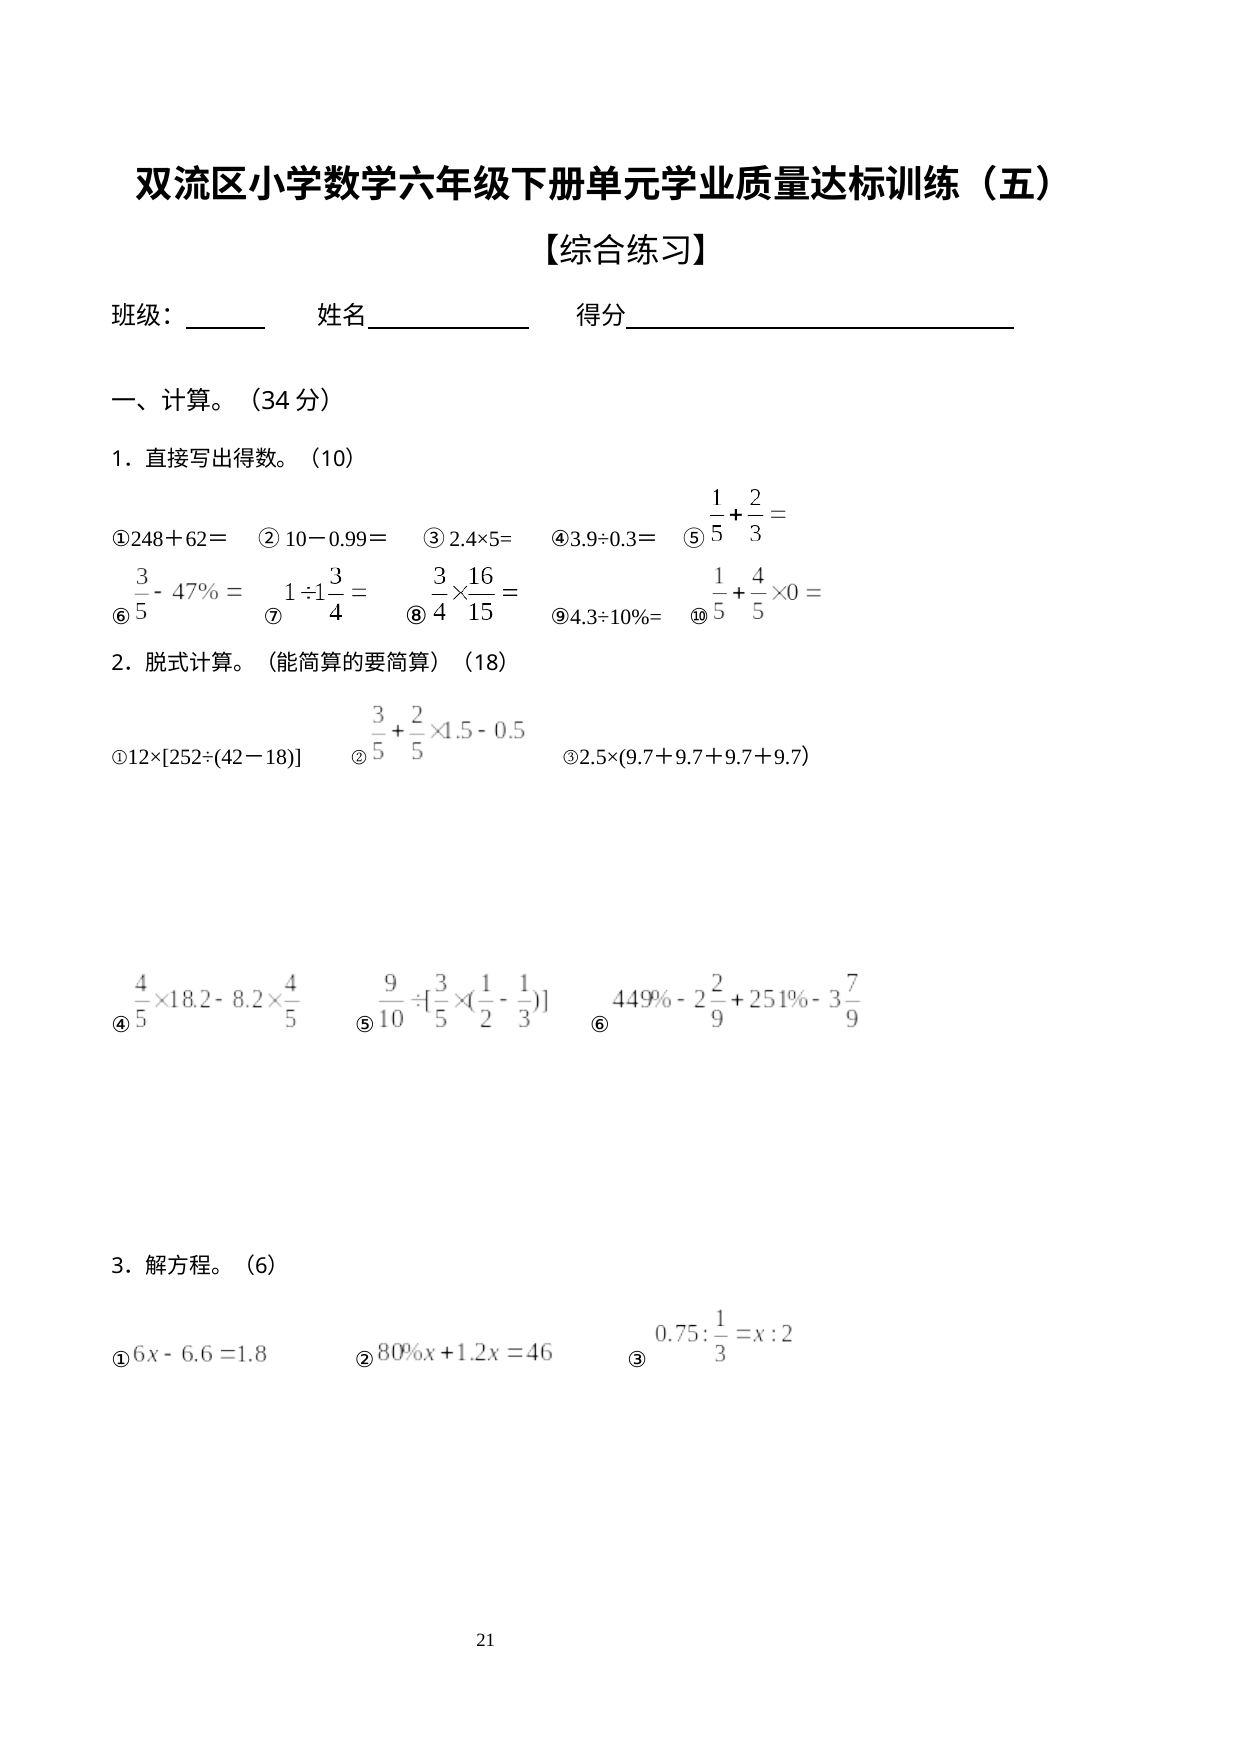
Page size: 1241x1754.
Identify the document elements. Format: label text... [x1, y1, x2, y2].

text 班级： 姓名 得分 [111, 281, 1141, 347]
text ⑥ ⑦ ⑧ ⑨4.3÷10%= ⑩ [111, 560, 1141, 630]
list 脱式计算。（能简算的要简算）（18） [111, 644, 1141, 678]
text ①12×[252÷(42－18)] ② ③2.5×(9.7＋9.7＋9.7＋9.7） [111, 686, 1141, 785]
text 1．直接写出得数。（10） [111, 440, 1141, 473]
text ④ ⑤ ⑥ [111, 954, 1141, 1053]
text ① ② ③ [111, 1289, 1141, 1388]
list 计算。（34分） [111, 365, 1141, 431]
text 【综合练习】 [111, 214, 1141, 281]
list 解方程。（6） [111, 1248, 1141, 1281]
text 双流区小学数学六年级下册单元学业质量达标训练（五） [67, 148, 1141, 214]
text ①248＋62＝ ②10－0.99＝ ③2.4×5= ④3.9÷0.3＝ ⑤ [111, 481, 1141, 552]
